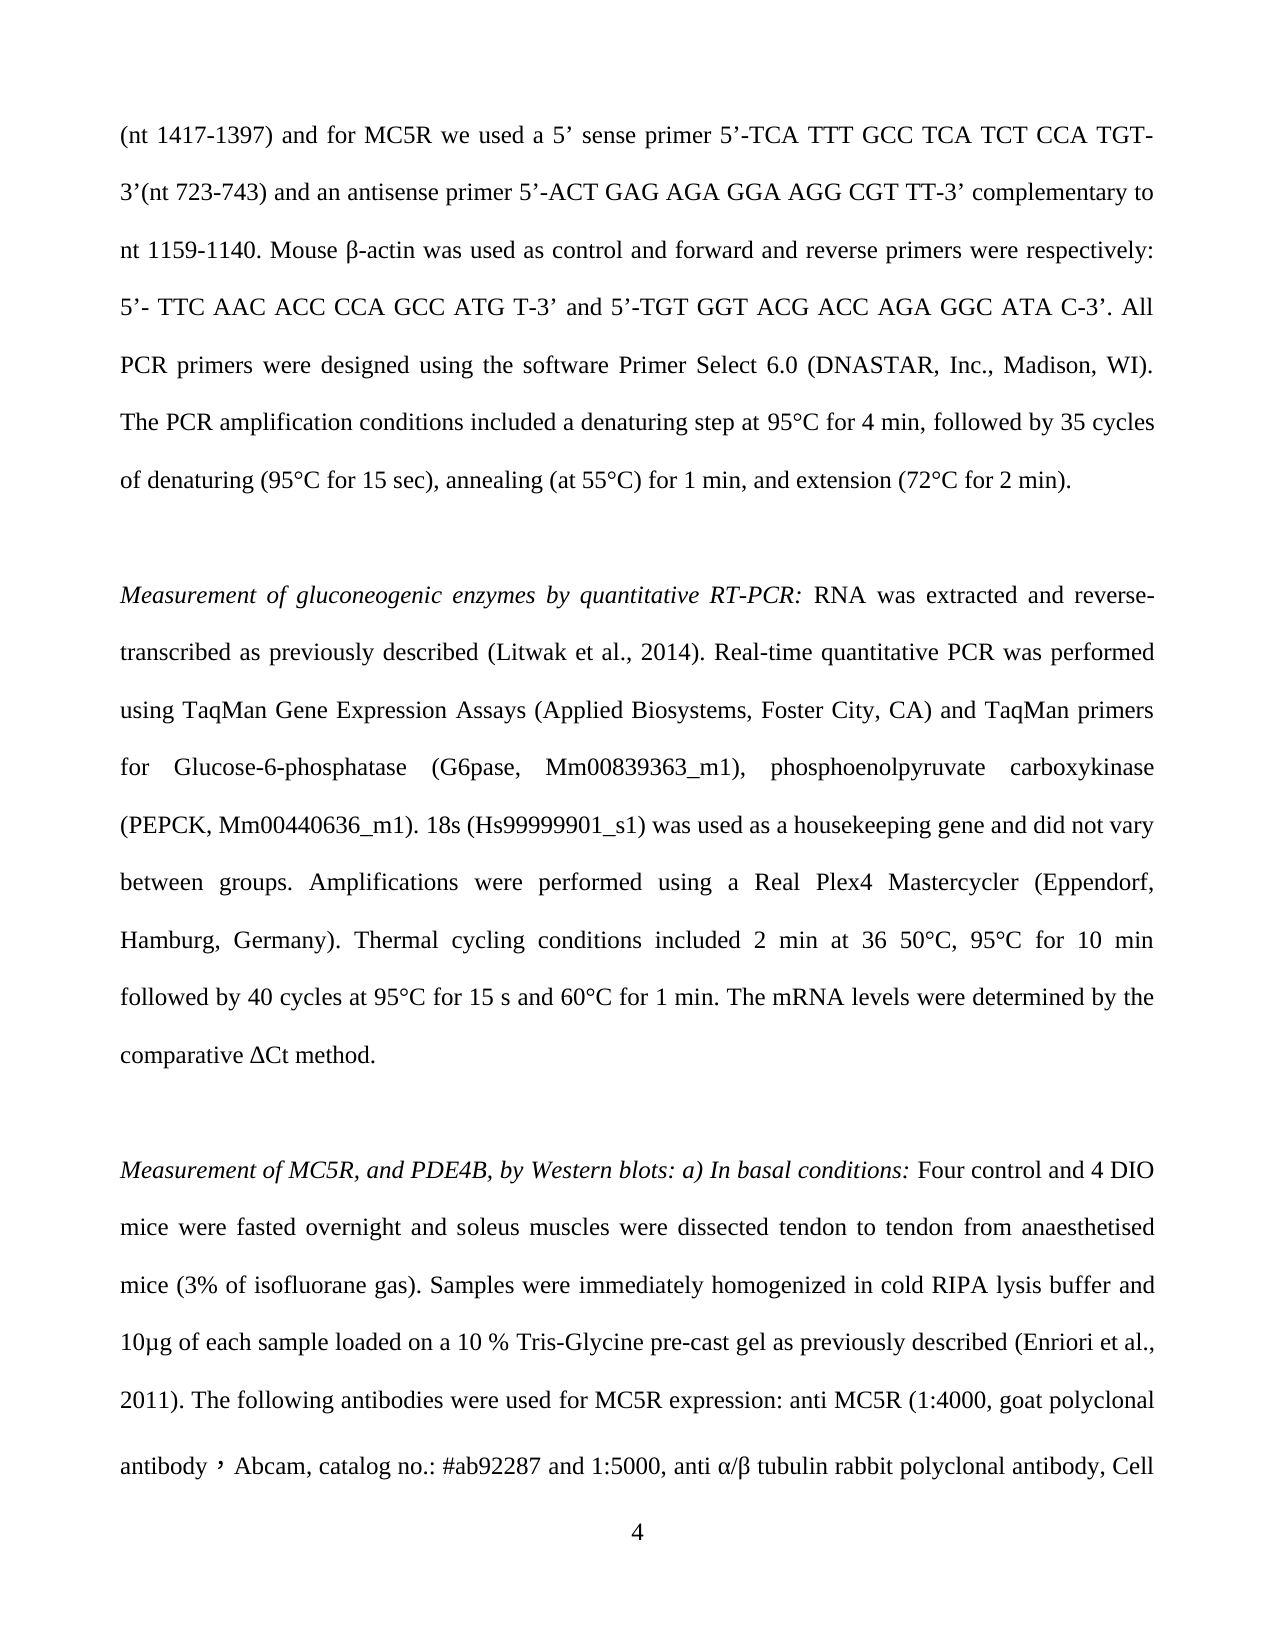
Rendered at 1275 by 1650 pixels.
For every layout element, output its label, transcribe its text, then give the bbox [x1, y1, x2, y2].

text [120, 1155, 1155, 1482]
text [120, 120, 1155, 494]
text Measurement of gluconeogenic enzymes by quantitative RT-PCR: RNA was extracted and reverse-transcribed as previously described (Litwak et al., 2014). Real-time quantitative PCR was performed using TaqMan Gene Expression Assays (Applied Biosystems, Foster City, CA) and TaqMan primers for Glucose-6-phosphatase (G6pase, Mm00839363_m1), phosphoenolpyruvate carboxykinase (PEPCK, Mm00440636_m1). 18s (Hs99999901_s1) was used as a housekeeping gene and did not vary between groups. Amplifications were performed using a Real Plex4 Mastercycler (Eppendorf, Hamburg, Germany). Thermal cycling conditions included 2 min at 36 50°C, 95°C for 10 min followed by 40 cycles at 95°C for 15 s and 60°C for 1 min. The mRNA levels were determined by the comparative ∆Ct method. [120, 580, 1155, 1069]
